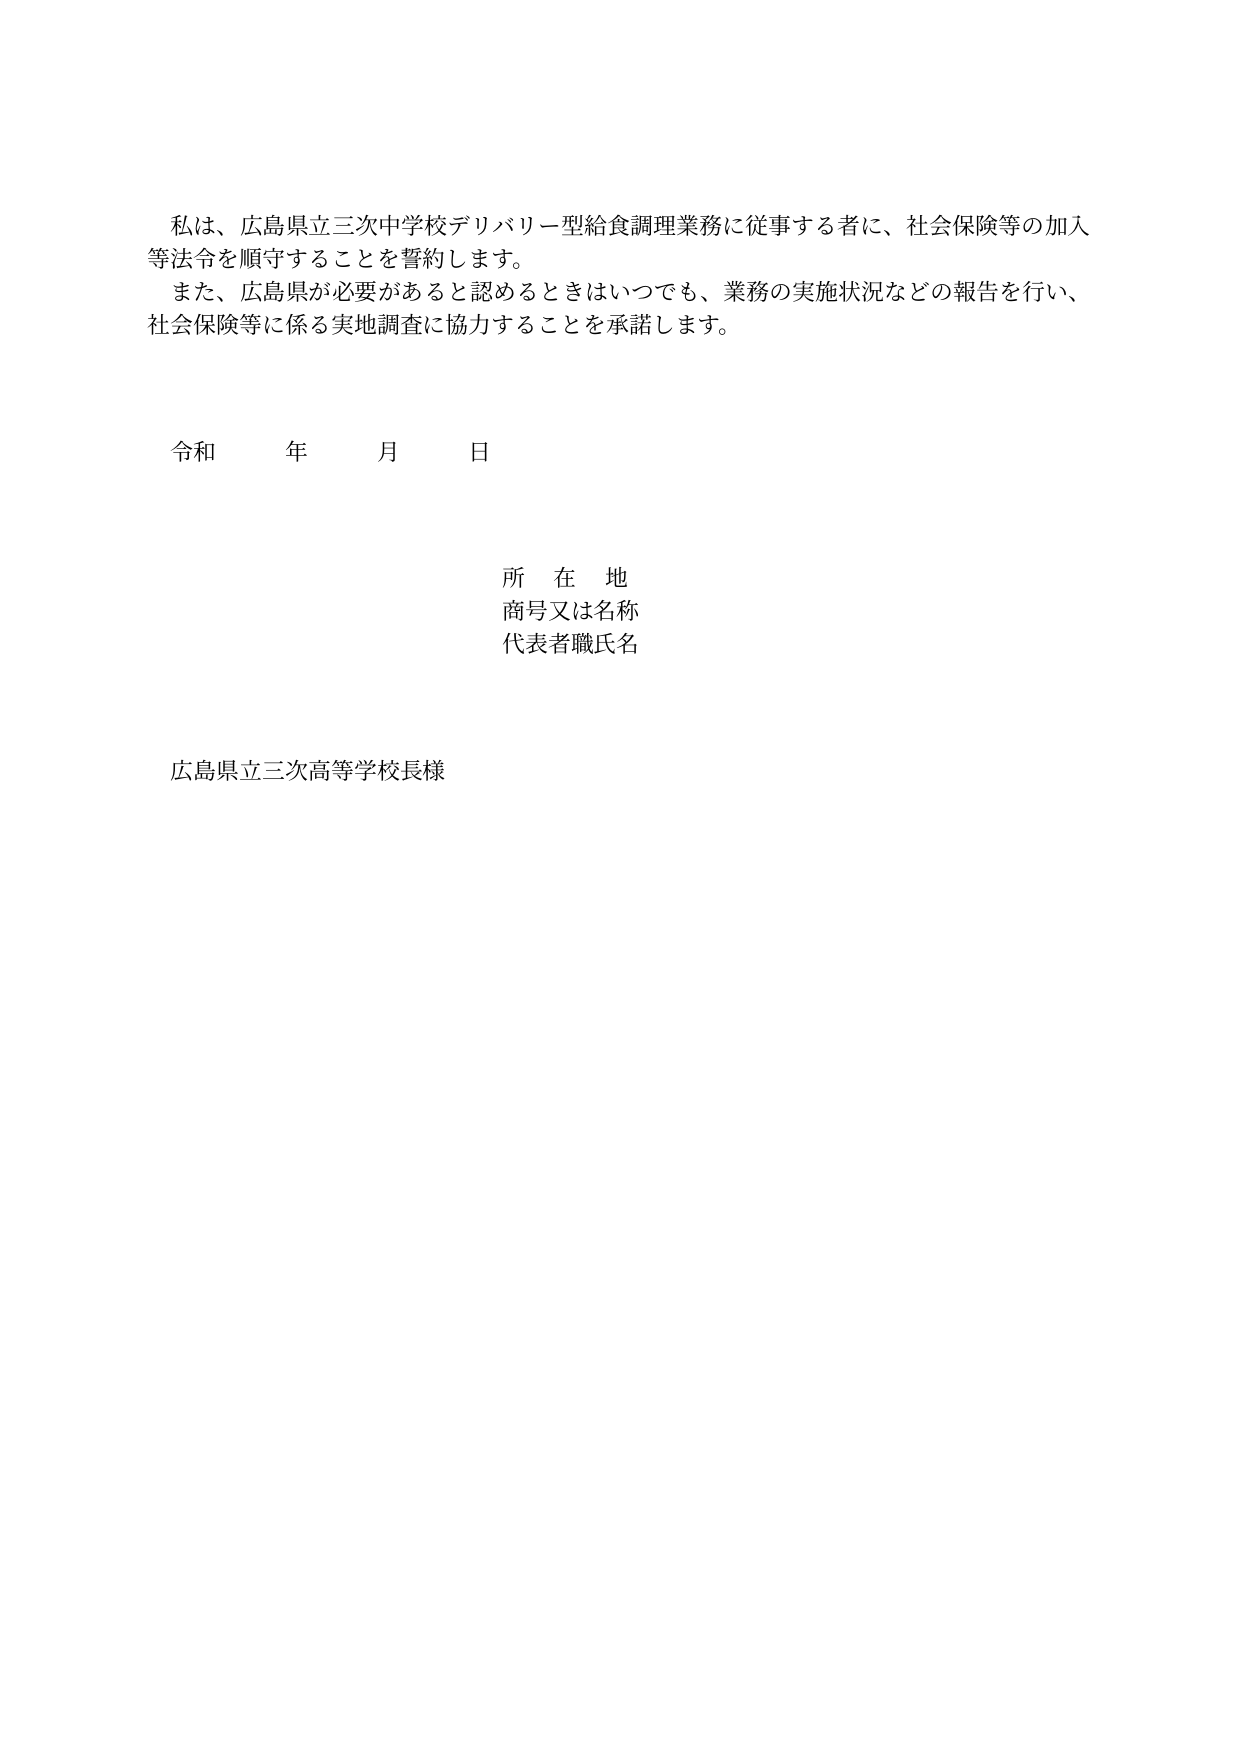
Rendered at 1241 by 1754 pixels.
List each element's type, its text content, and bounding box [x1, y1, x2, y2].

text 商号又は名称 [502, 593, 1092, 626]
text 広島県立三次高等学校長様 [148, 753, 1092, 786]
text 私は、広島県立三次中学校デリバリー型給食調理業務に従事する者に、社会保険等の加入等法令を順守することを誓約します。 [148, 208, 1092, 274]
text また、広島県が必要があると認めるときはいつでも、業務の実施状況などの報告を行い、社会保険等に係る実地調査に協力することを承諾します。 [148, 274, 1092, 340]
text 所 在 地 [502, 561, 1092, 593]
text 代表者職氏名 [502, 626, 1092, 659]
text 令和 年 月 日 [148, 434, 1092, 467]
